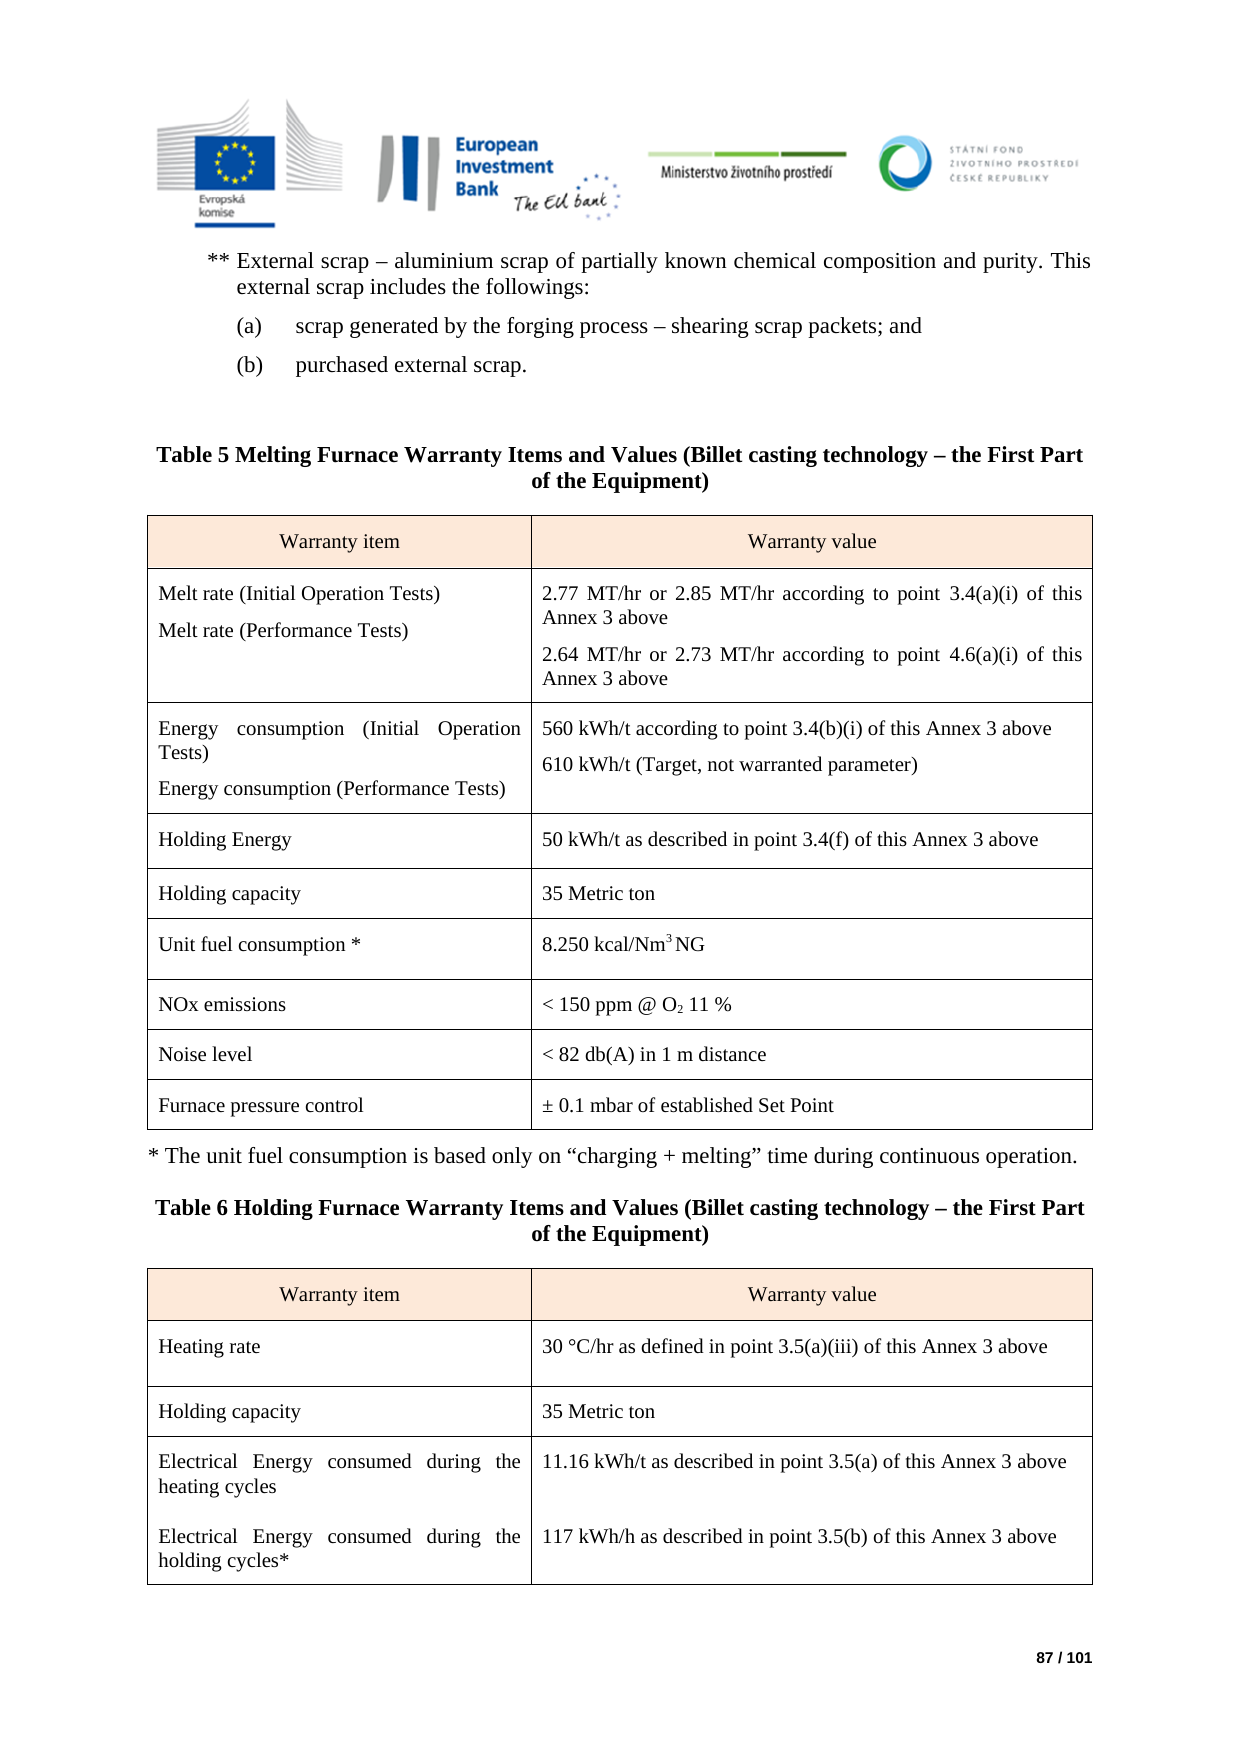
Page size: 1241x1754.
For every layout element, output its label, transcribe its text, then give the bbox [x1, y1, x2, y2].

table_cell 560 kWh/t according to point 3.4(b)(i) of this Annex 3 above 610 kWh/t (Target, not warranted parameter) [532, 703, 1092, 813]
table_cell Holding capacity [148, 869, 531, 918]
table_cell Unit fuel consumption * [148, 919, 531, 979]
table_cell Melt rate (Initial Operation Tests) Melt rate (Performance Tests) [148, 569, 531, 702]
table_header Warranty value [532, 516, 1092, 567]
list purchased external scrap. [236, 351, 1092, 377]
text Table 5 Melting Furnace Warranty Items and Values (Billet casting technology – the First Part of the Equipment) [148, 441, 1092, 494]
table_cell < 82 db(A) in 1 m distance [532, 1030, 1092, 1079]
table_cell 2.77 MT/hr or 2.85 MT/hr according to point 3.4(a)(i) of this Annex 3 above 2.64 MT/hr or 2.73 MT/hr according to point 4.6(a)(i) of this Annex 3 above [532, 569, 1092, 702]
table_cell < 150 ppm @ O2 11 % [532, 980, 1092, 1029]
table_cell Noise level [148, 1030, 531, 1079]
table_cell 50 kWh/t as described in point 3.4(f) of this Annex 3 above [532, 814, 1092, 868]
table_cell Heating rate [148, 1321, 531, 1386]
table_cell 30 °C/hr as defined in point 3.5(a)(iii) of this Annex 3 above [532, 1321, 1092, 1386]
table_cell Holding Energy [148, 814, 531, 868]
table_cell 11.16 kWh/t as described in point 3.5(a) of this Annex 3 above [532, 1437, 1092, 1510]
table_cell ± 0.1 mbar of established Set Point [532, 1080, 1092, 1129]
table_cell Holding capacity [148, 1387, 531, 1436]
table_header Warranty value [532, 1269, 1092, 1320]
list ** External scrap – aluminium scrap of partially known chemical composition and purity. This external scrap includes the followings: [207, 247, 1092, 299]
table_cell 8.250 kcal/Nm3 NG [532, 919, 1092, 979]
table_cell 117 kWh/h as described in point 3.5(b) of this Annex 3 above [532, 1511, 1092, 1584]
text * The unit fuel consumption is based only on “charging + melting” time during continuous operation. [148, 1143, 1092, 1169]
table_cell Electrical Energy consumed during the holding cycles* [148, 1511, 531, 1584]
table_cell Energy consumption (Initial Operation Tests) Energy consumption (Performance Tests) [148, 703, 531, 813]
table_header Warranty item [148, 516, 531, 567]
text Table 6 Holding Furnace Warranty Items and Values (Billet casting technology – the First Part of the Equipment) [148, 1194, 1092, 1247]
table_cell 35 Metric ton [532, 1387, 1092, 1436]
table_cell 35 Metric ton [532, 869, 1092, 918]
list scrap generated by the forging process – shearing scrap packets; and [236, 312, 1092, 338]
table_header Warranty item [148, 1269, 531, 1320]
table_cell Electrical Energy consumed during the heating cycles [148, 1437, 531, 1510]
table_cell Furnace pressure control [148, 1080, 531, 1129]
table_cell NOx emissions [148, 980, 531, 1029]
picture [147, 87, 1093, 235]
